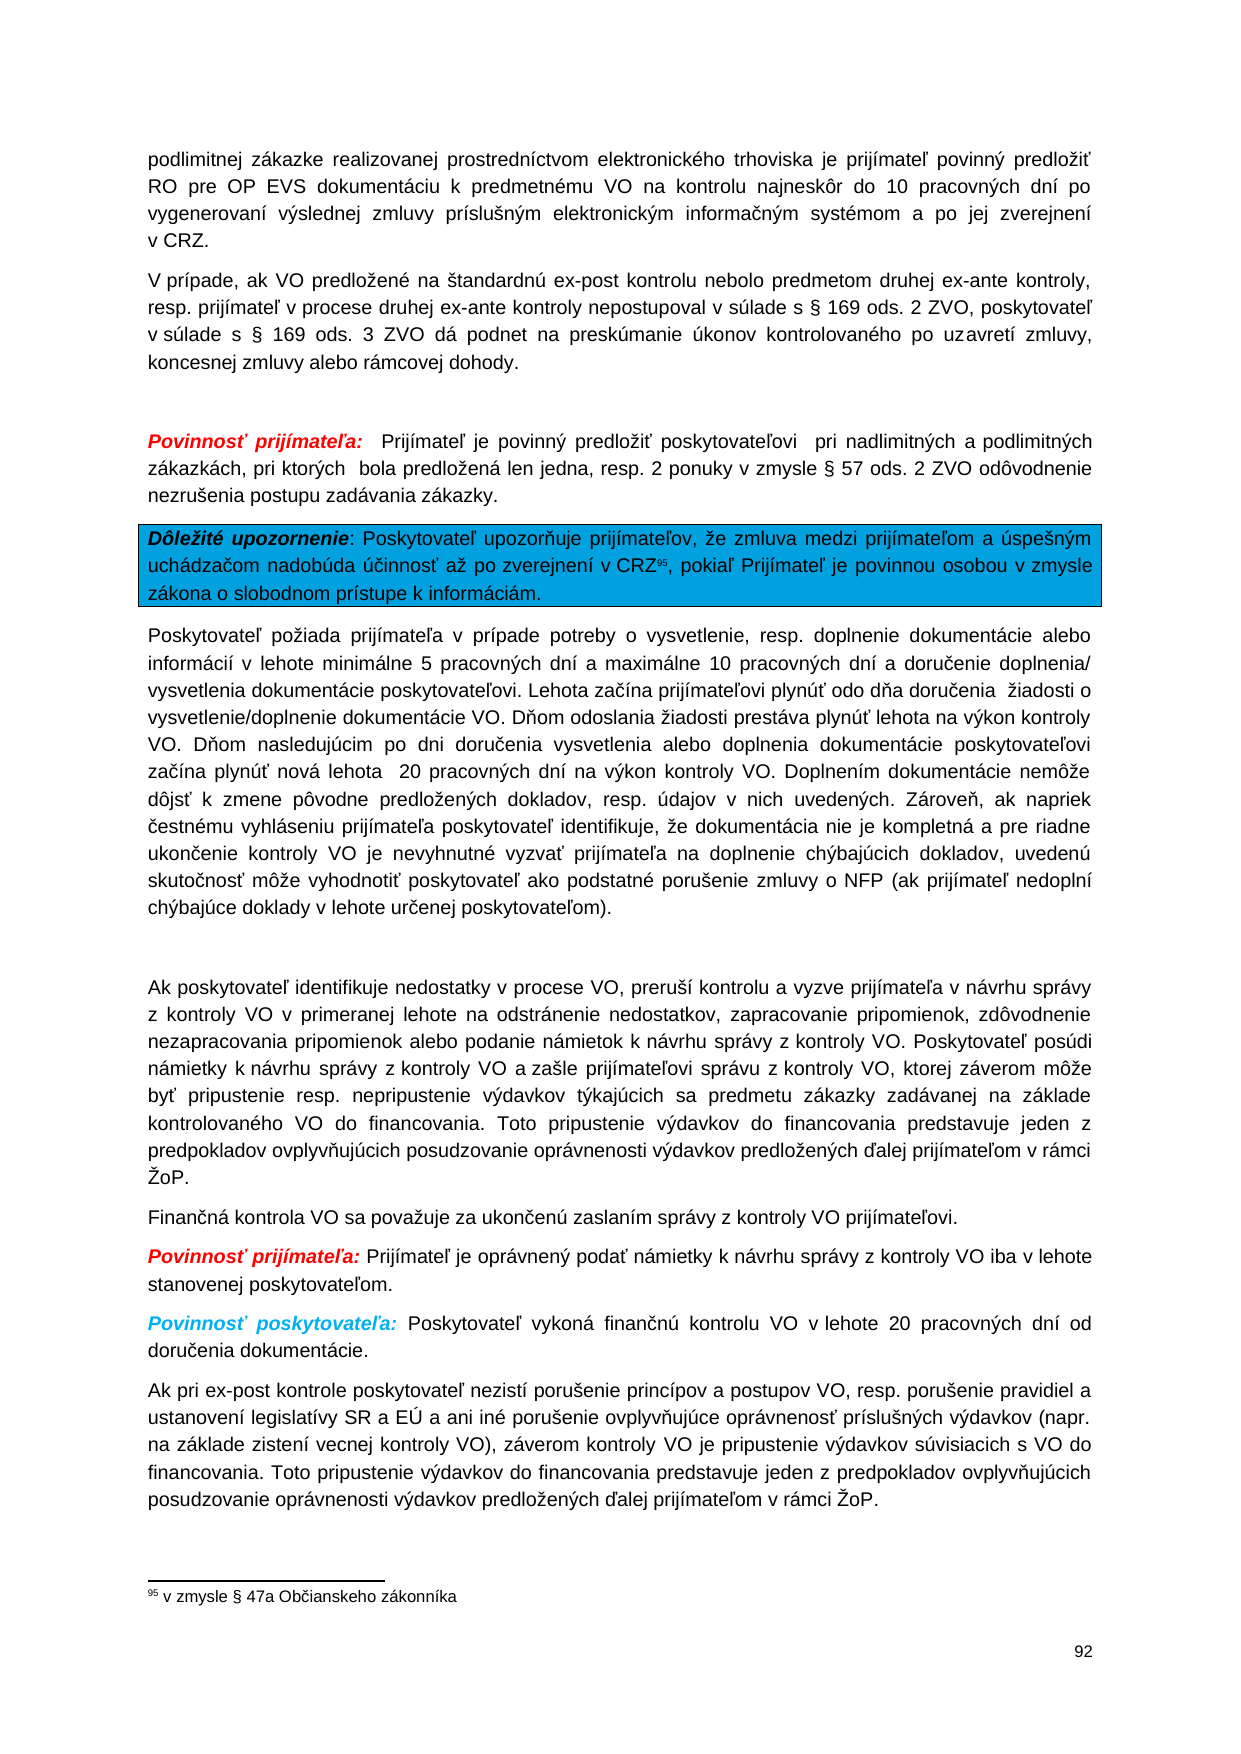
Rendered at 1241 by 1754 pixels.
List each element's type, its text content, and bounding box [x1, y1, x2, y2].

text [148, 148, 1092, 252]
text Povinnosť poskytovateľa: Poskytovateľ vykoná finančnú kontrolu VO v lehote 20 pracovných dní od doručenia dokumentácie. [148, 1312, 1092, 1362]
text V prípade, ak VO predložené na štandardnú ex-post kontrolu nebolo predmetom druhej ex-ante kontroly, resp. prijímateľ v procese druhej ex-ante kontroly nepostupoval v súlade s § 169 ods. 2 ZVO, poskytovateľ v súlade s § 169 ods. 3 ZVO dá podnet na preskúmanie úkonov kontrolovaného po uzavretí zmluvy, koncesnej zmluvy alebo rámcovej dohody. [148, 269, 1092, 373]
text Poskytovateľ požiada prijímateľa v prípade potreby o vysvetlenie, resp. doplnenie dokumentácie alebo informácií v lehote minimálne 5 pracovných dní a maximálne 10 pracovných dní a doručenie doplnenia/ vysvetlenia dokumentácie poskytovateľovi. Lehota začína prijímateľovi plynúť odo dňa doručenia žiadosti o vysvetlenie/doplnenie dokumentácie VO. Dňom odoslania žiadosti prestáva plynúť lehota na výkon kontroly VO. Dňom nasledujúcim po dni doručenia vysvetlenia alebo doplnenia dokumentácie poskytovateľovi začína plynúť nová lehota 20 pracovných dní na výkon kontroly VO. Doplnením dokumentácie nemôže dôjsť k zmene pôvodne predložených dokladov, resp. údajov v nich uvedených. Zároveň, ak napriek čestnému vyhláseniu prijímateľa poskytovateľ identifikuje, že dokumentácia nie je kompletná a pre riadne ukončenie kontroly VO je nevyhnutné vyzvať prijímateľa na doplnenie chýbajúcich dokladov, uvedenú skutočnosť môže vyhodnotiť poskytovateľ ako podstatné porušenie zmluvy o NFP (ak prijímateľ nedoplní chýbajúce doklady v lehote určenej poskytovateľom). [148, 624, 1092, 919]
text Ak pri ex-post kontrole poskytovateľ nezistí porušenie princípov a postupov VO, resp. porušenie pravidiel a ustanovení legislatívy SR a EÚ a ani iné porušenie ovplyvňujúce oprávnenosť príslušných výdavkov (napr. na základe zistení vecnej kontroly VO), záverom kontroly VO je pripustenie výdavkov súvisiacich s VO do financovania. Toto pripustenie výdavkov do financovania predstavuje jeden z predpokladov ovplyvňujúcich posudzovanie oprávnenosti výdavkov predložených ďalej prijímateľom v rámci ŽoP. [148, 1379, 1092, 1510]
text Dôležité upozornenie: Poskytovateľ upozorňuje prijímateľov, že zmluva medzi prijímateľom a úspešným uchádzačom nadobúda účinnosť až po zverejnení v CRZ, pokiaľ Prijímateľ je povinnou osobou v zmysle zákona o slobodnom prístupe k informáciám. [139, 525, 1101, 606]
text Ak poskytovateľ identifikuje nedostatky v procese VO, preruší kontrolu a vyzve prijímateľa v návrhu správy z kontroly VO v primeranej lehote na odstránenie nedostatkov, zapracovanie pripomienok, zdôvodnenie nezapracovania pripomienok alebo podanie námietok k návrhu správy z kontroly VO. Poskytovateľ posúdi námietky k návrhu správy z kontroly VO a zašle prijímateľovi správu z kontroly VO, ktorej záverom môže byť pripustenie resp. nepripustenie výdavkov týkajúcich sa predmetu zákazky zadávanej na základe kontrolovaného VO do financovania. Toto pripustenie výdavkov do financovania predstavuje jeden z predpokladov ovplyvňujúcich posudzovanie oprávnenosti výdavkov predložených ďalej prijímateľom v rámci ŽoP. [148, 976, 1092, 1188]
text Finančná kontrola VO sa považuje za ukončenú zaslaním správy z kontroly VO prijímateľovi. [148, 1206, 1092, 1228]
text Povinnosť prijímateľa: Prijímateľ je povinný predložiť poskytovateľovi pri nadlimitných a podlimitných zákazkách, pri ktorých bola predložená len jedna, resp. 2 ponuky v zmysle § 57 ods. 2 ZVO odôvodnenie nezrušenia postupu zadávania zákazky. [148, 430, 1092, 507]
text Povinnosť prijímateľa: Prijímateľ je oprávnený podať námietky k návrhu správy z kontroly VO iba v lehote stanovenej poskytovateľom. [148, 1245, 1092, 1295]
